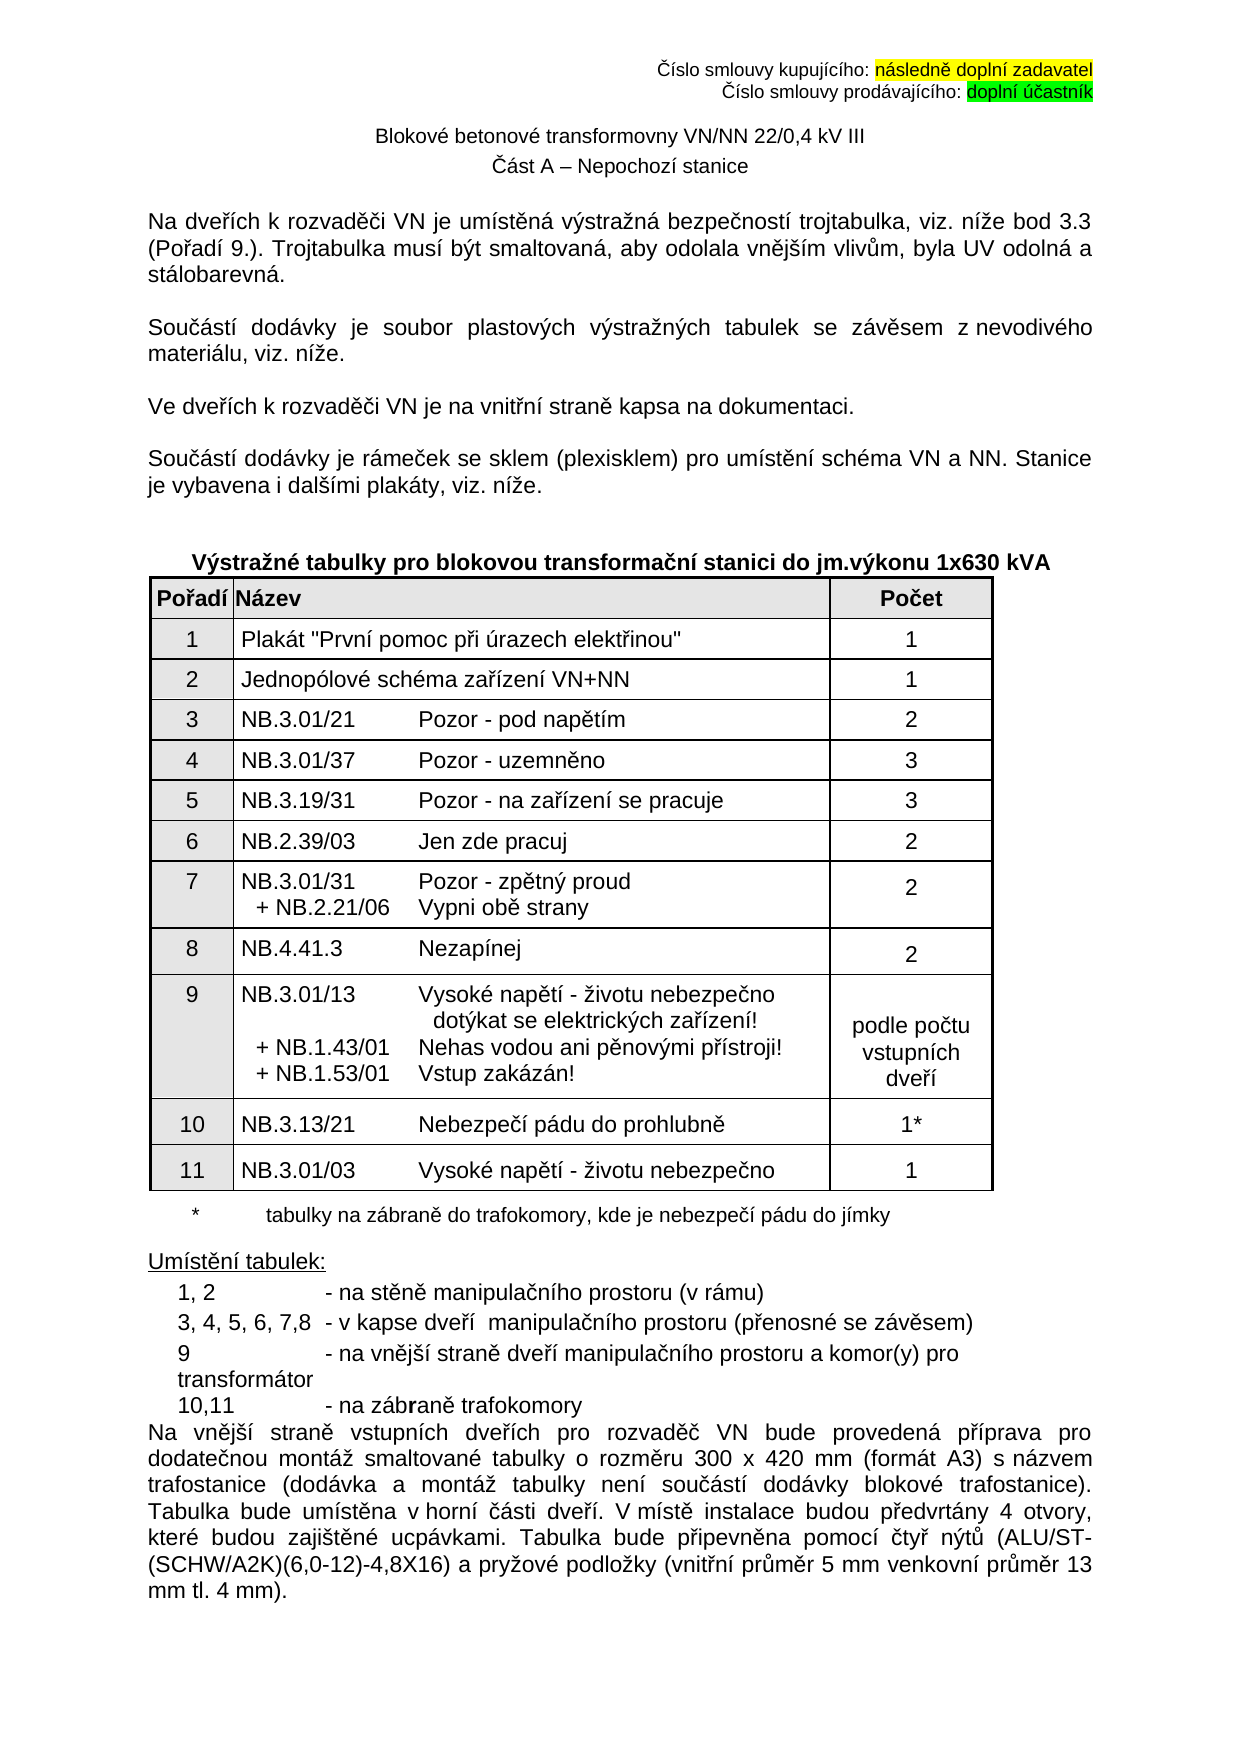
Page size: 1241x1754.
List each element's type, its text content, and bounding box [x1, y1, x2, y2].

table_cell 1 [152, 619, 233, 658]
table_header Pořadí [152, 579, 233, 618]
text Na vnější straně vstupních dveřích pro rozvaděč VN bude provedená příprava pro dodatečnou montáž smaltované tabulky o rozměru 300 x 420 mm (formát A3) s názvem trafostanice (dodávka a montáž tabulky není součástí dodávky blokové trafostanice). Tabulka bude umístěna v horní části dveří. V místě instalace budou předvrtány 4 otvory, které budou zajištěné ucpávkami. Tabulka bude připevněna pomocí čtyř nýtů (ALU/ST-(SCHW/A2K)(6,0-12)-4,8X16) a pryžové podložky (vnitřní průměr 5 mm venkovní průměr 13 mm tl. 4 mm). [148, 1419, 1093, 1603]
table_cell 3 [831, 781, 991, 820]
table_cell NB.4.41.3 Nezapínej [234, 929, 829, 974]
table_cell 2 [831, 700, 991, 739]
text Součástí dodávky je rámeček se sklem (plexisklem) pro umístění schéma VN a NN. Stanice je vybavena i dalšími plakáty, viz. níže. [148, 445, 1093, 498]
text Součástí dodávky je soubor plastových výstražných tabulek se závěsem z nevodivého materiálu, viz. níže. [148, 313, 1093, 366]
text Ve dveřích k rozvaděči VN je na vnitřní straně kapsa na dokumentaci. [148, 393, 1093, 419]
table_cell NB.3.13/21 Nebezpečí pádu do prohlubně [234, 1099, 829, 1144]
table_cell 7 [152, 862, 233, 927]
table_cell 2 [831, 929, 991, 974]
table_cell 1 [831, 1145, 991, 1190]
table_cell NB.3.01/37 Pozor - uzemněno [234, 741, 829, 779]
table_cell 1 [831, 619, 991, 658]
table_header Počet [831, 579, 991, 618]
table_cell Plakát "První pomoc při úrazech elektřinou" [234, 619, 829, 658]
text Umístění tabulek: [148, 1248, 1093, 1274]
table_cell podle počtu vstupních dveří [831, 975, 991, 1097]
table_cell NB.3.01/13 Vysoké napětí - životu nebezpečno dotýkat se elektrických zařízení! + NB.1.43/01 Nehas vodou ani pěnovými přístroji! + NB.1.53/01 Vstup zakázán! [234, 975, 829, 1097]
list 10,11 - na zábraně trafokomory [177, 1392, 1093, 1419]
table_cell NB.3.19/31 Pozor - na zařízení se pracuje [234, 781, 829, 820]
table_cell 5 [152, 781, 233, 820]
list Výstražné tabulky pro blokovou transformační stanici do jm.výkonu 1x630 kVA [191, 549, 1093, 576]
table_cell 2 [831, 862, 991, 927]
table_header Název [234, 579, 829, 618]
table_cell 6 [152, 821, 233, 860]
table_cell NB.3.01/21 Pozor - pod napětím [234, 700, 829, 739]
table_cell Jednopólové schéma zařízení VN+NN [234, 660, 829, 698]
table_cell NB.3.01/03 Vysoké napětí - životu nebezpečno [234, 1145, 829, 1190]
table_cell NB.3.01/31 Pozor - zpětný proud + NB.2.21/06 Vypni obě strany [234, 862, 829, 927]
table_cell NB.2.39/03 Jen zde pracuj [234, 821, 829, 860]
table_cell 2 [831, 821, 991, 860]
table_cell 8 [152, 929, 233, 974]
table_cell 10 [152, 1099, 233, 1144]
table_cell 1 [831, 660, 991, 698]
table_cell 1* [831, 1099, 991, 1144]
list 9 - na vnější straně dveří manipulačního prostoru a komor(y) pro transformátor [177, 1340, 1093, 1392]
table_cell 4 [152, 741, 233, 779]
text Na dveřích k rozvaděči VN je umístěná výstražná bezpečností trojtabulka, viz. níže bod 3.3 (Pořadí 9.). Trojtabulka musí být smaltovaná, aby odolala vnějším vlivům, byla UV odolná a stálobarevná. [148, 208, 1093, 287]
table_cell 2 [152, 660, 233, 698]
list 1, 2 - na stěně manipulačního prostoru (v rámu) [177, 1279, 1211, 1305]
table_cell 3 [152, 700, 233, 739]
table_cell 9 [152, 975, 233, 1097]
list * tabulky na zábraně do trafokomory, kde je nebezpečí pádu do jímky [191, 1203, 1093, 1227]
table_cell 11 [152, 1145, 233, 1190]
text 3, 4, 5, 6, 7,8 - v kapse dveří manipulačního prostoru (přenosné se závěsem) [177, 1309, 1093, 1336]
table_cell 3 [831, 741, 991, 779]
